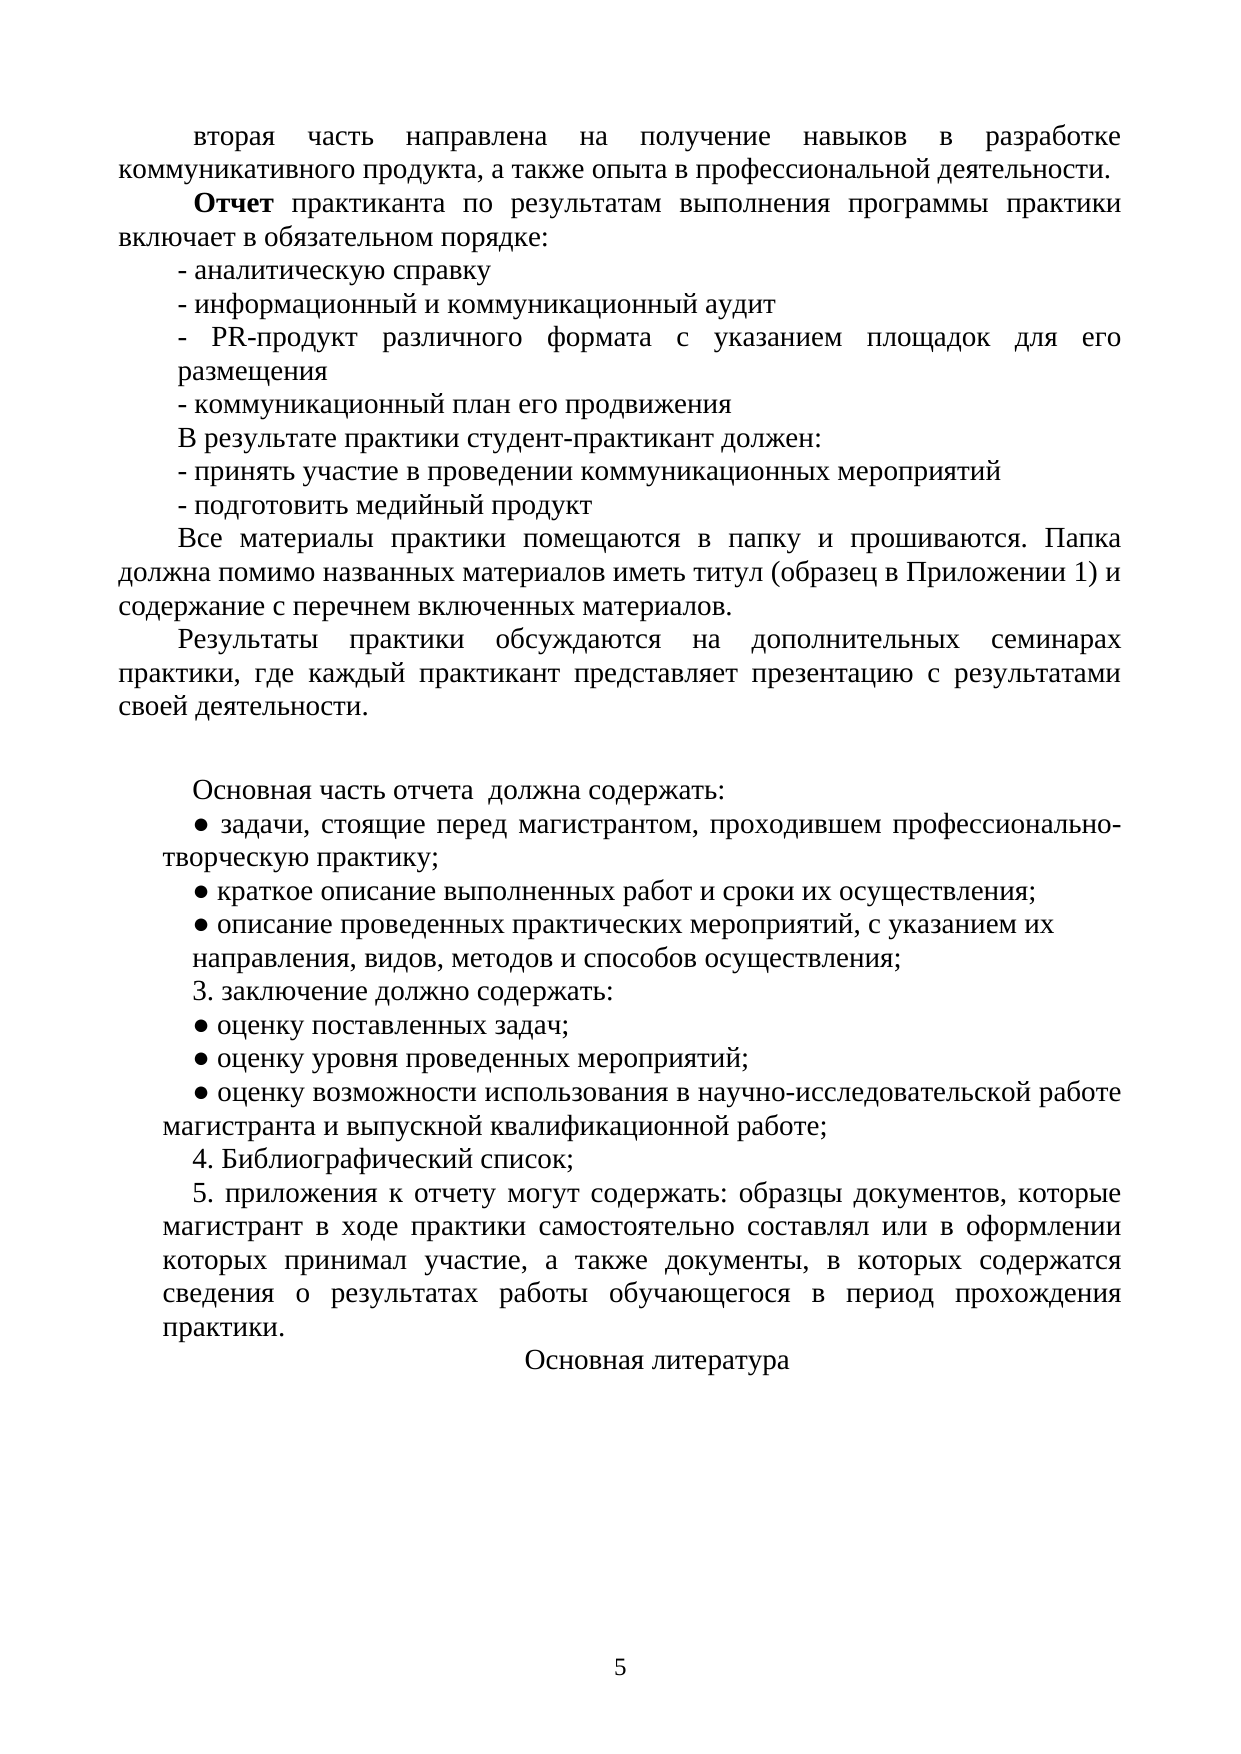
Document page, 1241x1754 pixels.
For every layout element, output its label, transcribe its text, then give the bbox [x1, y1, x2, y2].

text - коммуникационный план его продвижения [177, 386, 1122, 420]
text - подготовить медийный продукт [118, 487, 1122, 521]
text Все материалы практики помещаются в папку и прошиваются. Папка должна помимо названных материалов иметь титул (образец в Приложении 1) и содержание с перечнем включенных материалов. [118, 521, 1122, 621]
text 3. заключение должно содержать: [162, 973, 1122, 1007]
text ● оценку поставленных задач; [162, 1007, 1122, 1041]
text - информационный и коммуникационный аудит [177, 286, 1122, 319]
text 5. приложения к отчету могут содержать: образцы документов, которые магистрант в ходе практики самостоятельно составлял или в оформлении которых принимал участие, а также документы, в которых содержатся сведения о результатах работы обучающегося в период прохождения практики. [162, 1175, 1122, 1342]
text направления, видов, методов и способов осуществления; [162, 940, 1122, 973]
text ● задачи, стоящие перед магистрантом, проходившем профессионально-творческую практику; [162, 806, 1122, 873]
text Основная литература [162, 1342, 1122, 1376]
text ● краткое описание выполненных работ и сроки их осуществления; [162, 873, 1122, 906]
text - аналитическую справку [177, 252, 1122, 286]
text Отчет практиканта по результатам выполнения программы практики включает в обязательном порядке: [118, 185, 1122, 252]
text В результате практики студент-практикант должен: [118, 420, 1122, 453]
text - принять участие в проведении коммуникационных мероприятий [118, 453, 1122, 487]
text Основная часть отчета должна содержать: [162, 772, 1122, 806]
text ● оценку возможности использования в научно-исследовательской работе магистранта и выпускной квалификационной работе; [162, 1074, 1122, 1141]
text ● оценку уровня проведенных мероприятий; [162, 1041, 1122, 1074]
text ● описание проведенных практических мероприятий, с указанием их [162, 906, 1122, 940]
text 4. Библиографический список; [162, 1141, 1122, 1175]
text вторая часть направлена на получение навыков в разработке коммуникативного продукта, а также опыта в профессиональной деятельности. [118, 118, 1122, 185]
text Результаты практики обсуждаются на дополнительных семинарах практики, где каждый практикант представляет презентацию с результатами своей деятельности. [118, 621, 1122, 722]
text - PR-продукт различного формата с указанием площадок для его размещения [177, 319, 1122, 386]
